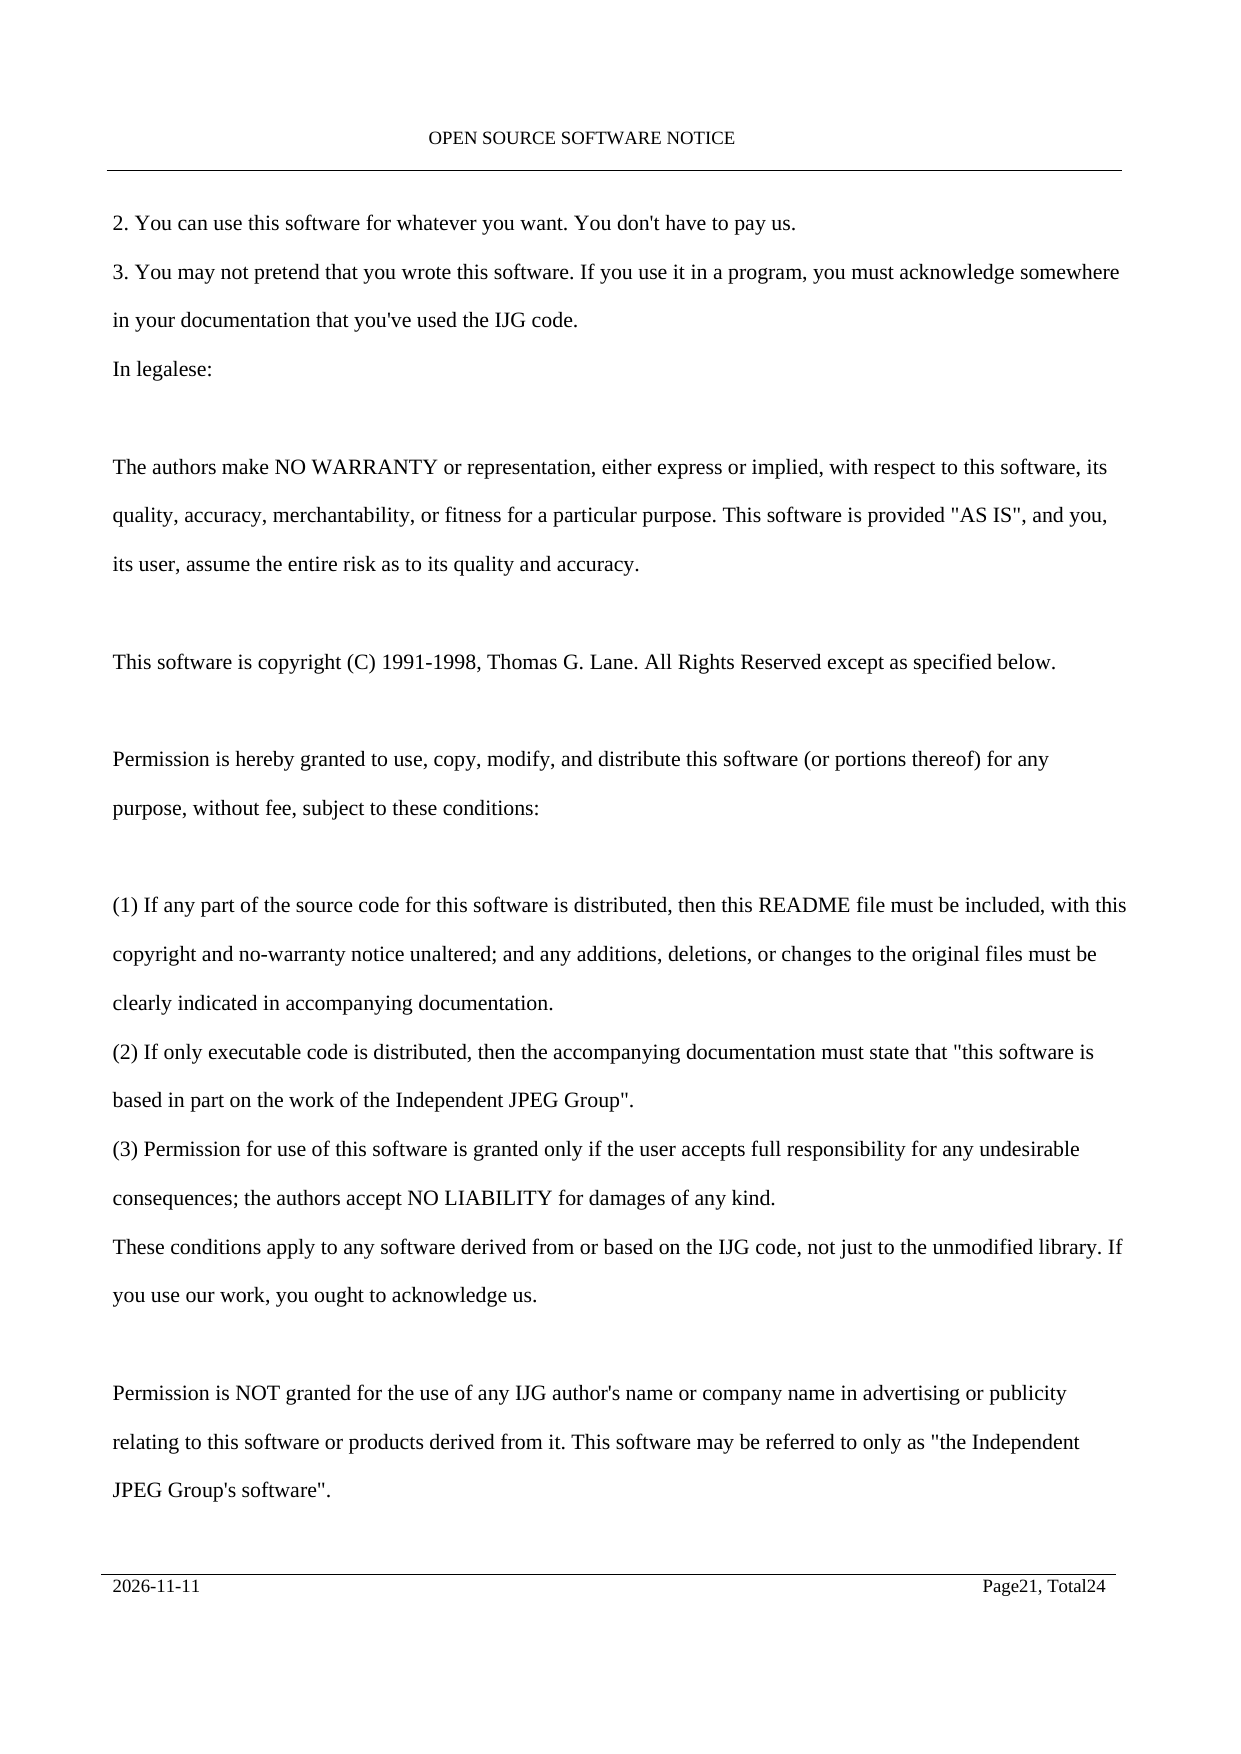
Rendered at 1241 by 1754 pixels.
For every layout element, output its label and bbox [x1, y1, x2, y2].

text [112, 206, 1128, 1506]
